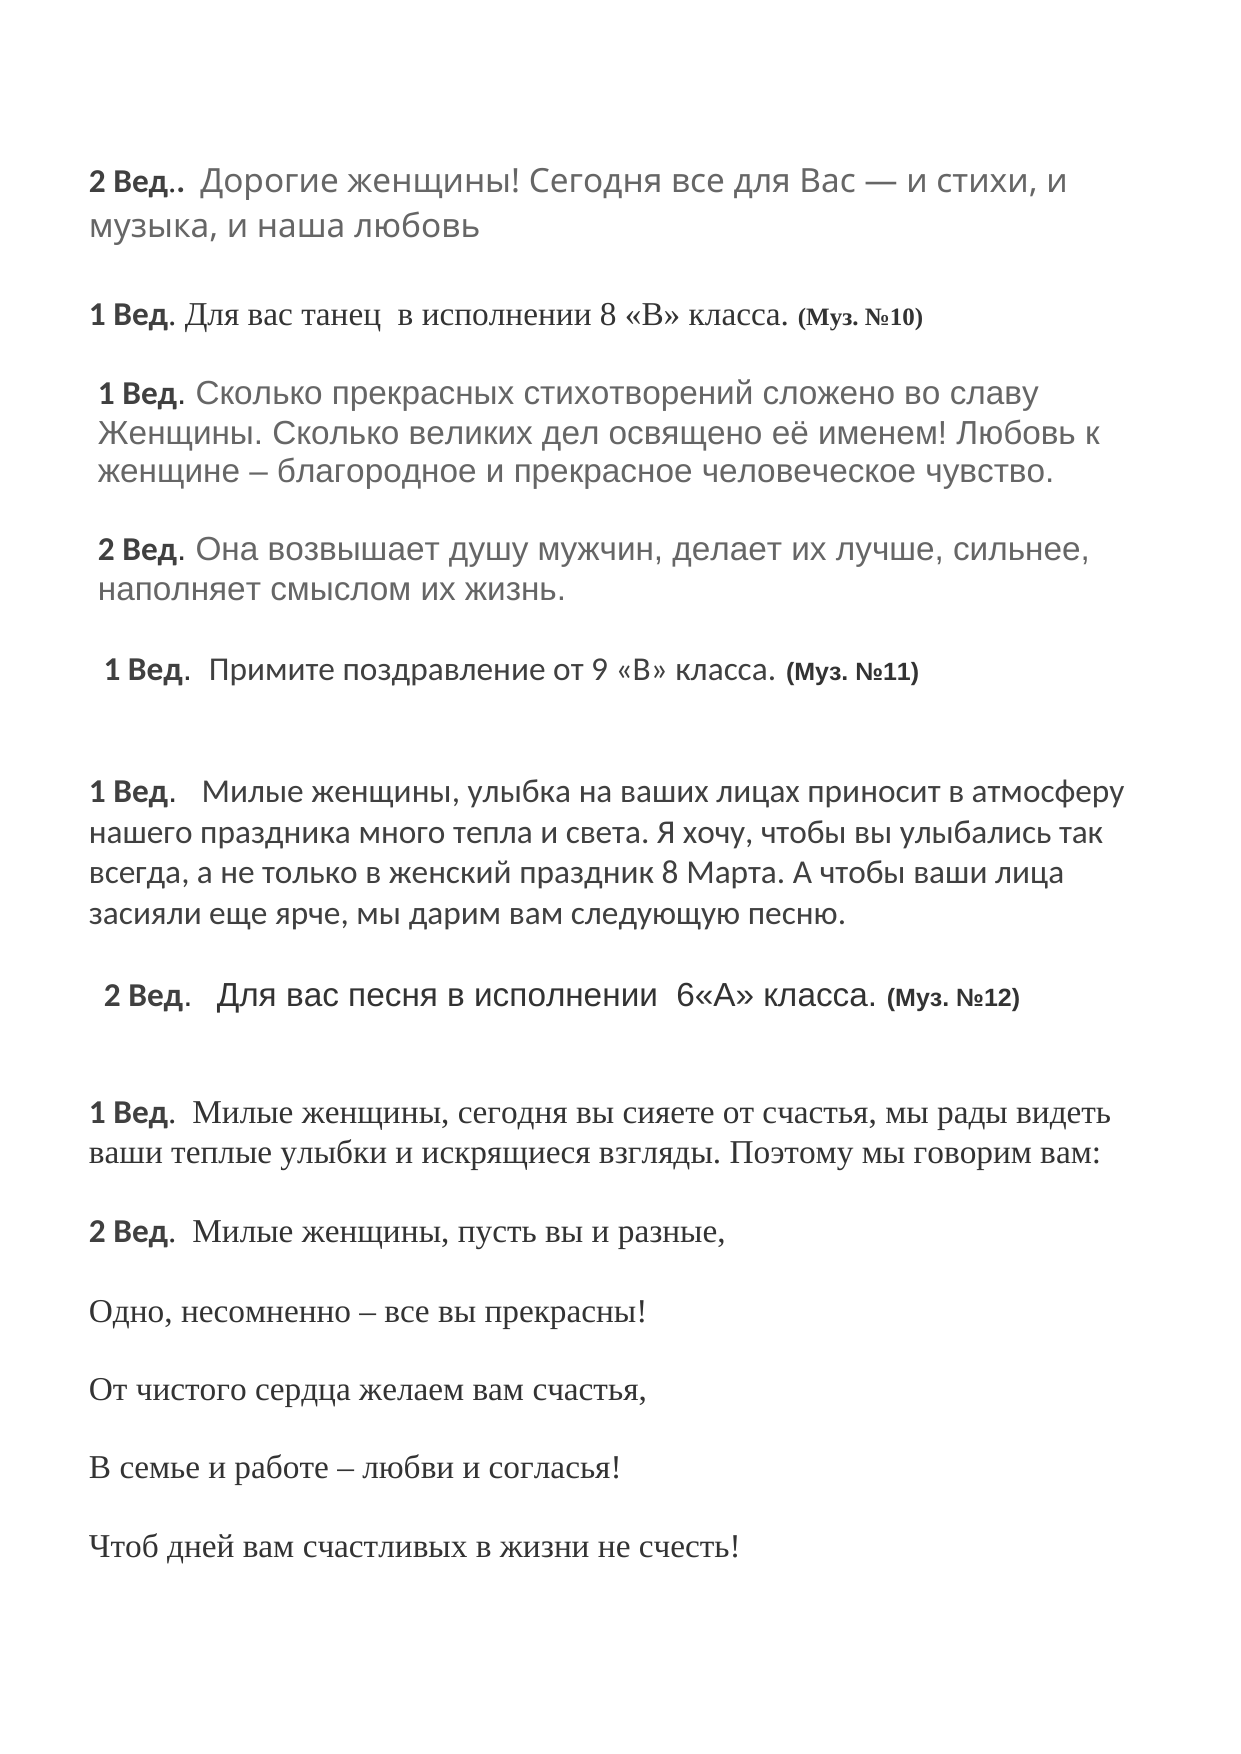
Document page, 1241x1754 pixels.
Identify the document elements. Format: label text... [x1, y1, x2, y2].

text В семье и работе – любви и согласья! [89, 1448, 1152, 1486]
text 2 Вед. Для вас песня в исполнении 6«А» класса. (Муз. №12) [89, 974, 1152, 1014]
text 1 Вед. Примите поздравление от 9 «В» класса. (Муз. №11) [89, 648, 1152, 689]
text 2 Вед. Милые женщины, пусть вы и разные, [89, 1210, 1152, 1251]
text 1 Вед. Для вас танец в исполнении 8 «В» класса. (Муз. №10) [89, 293, 1152, 333]
text От чистого сердца желаем вам счастья, [89, 1369, 1152, 1408]
text Чтоб дней вам счастливых в жизни не счесть! [89, 1526, 1152, 1564]
text 2 Вед.. Дорогие женщины! Сегодня все для Вас — и стихи, и музыка, и наша любовь [89, 157, 1152, 247]
text 1 Вед. Милые женщины, улыбка на ваших лицах приносит в атмосферу нашего праздника много тепла и света. Я хочу, чтобы вы улыбались так всегда, а не только в женский праздник 8 Марта. А чтобы ваши лица засияли еще ярче, мы дарим вам следующую песню. [89, 770, 1152, 933]
text 1 Вед. Сколько прекрасных стихотворений сложено во славу Женщины. Сколько великих дел освящено её именем! Любовь к женщине – благородное и прекрасное человеческое чувство. [98, 372, 1110, 489]
text 1 Вед. Милые женщины, сегодня вы сияете от счастья, мы рады видеть ваши теплые улыбки и искрящиеся взгляды. Поэтому мы говорим вам: [89, 1091, 1152, 1170]
text 2 Вед. Она возвышает душу мужчин, делает их лучше, сильнее, наполняет смыслом их жизнь. [98, 528, 1110, 607]
text Одно, несомненно – все вы прекрасны! [89, 1291, 1152, 1329]
